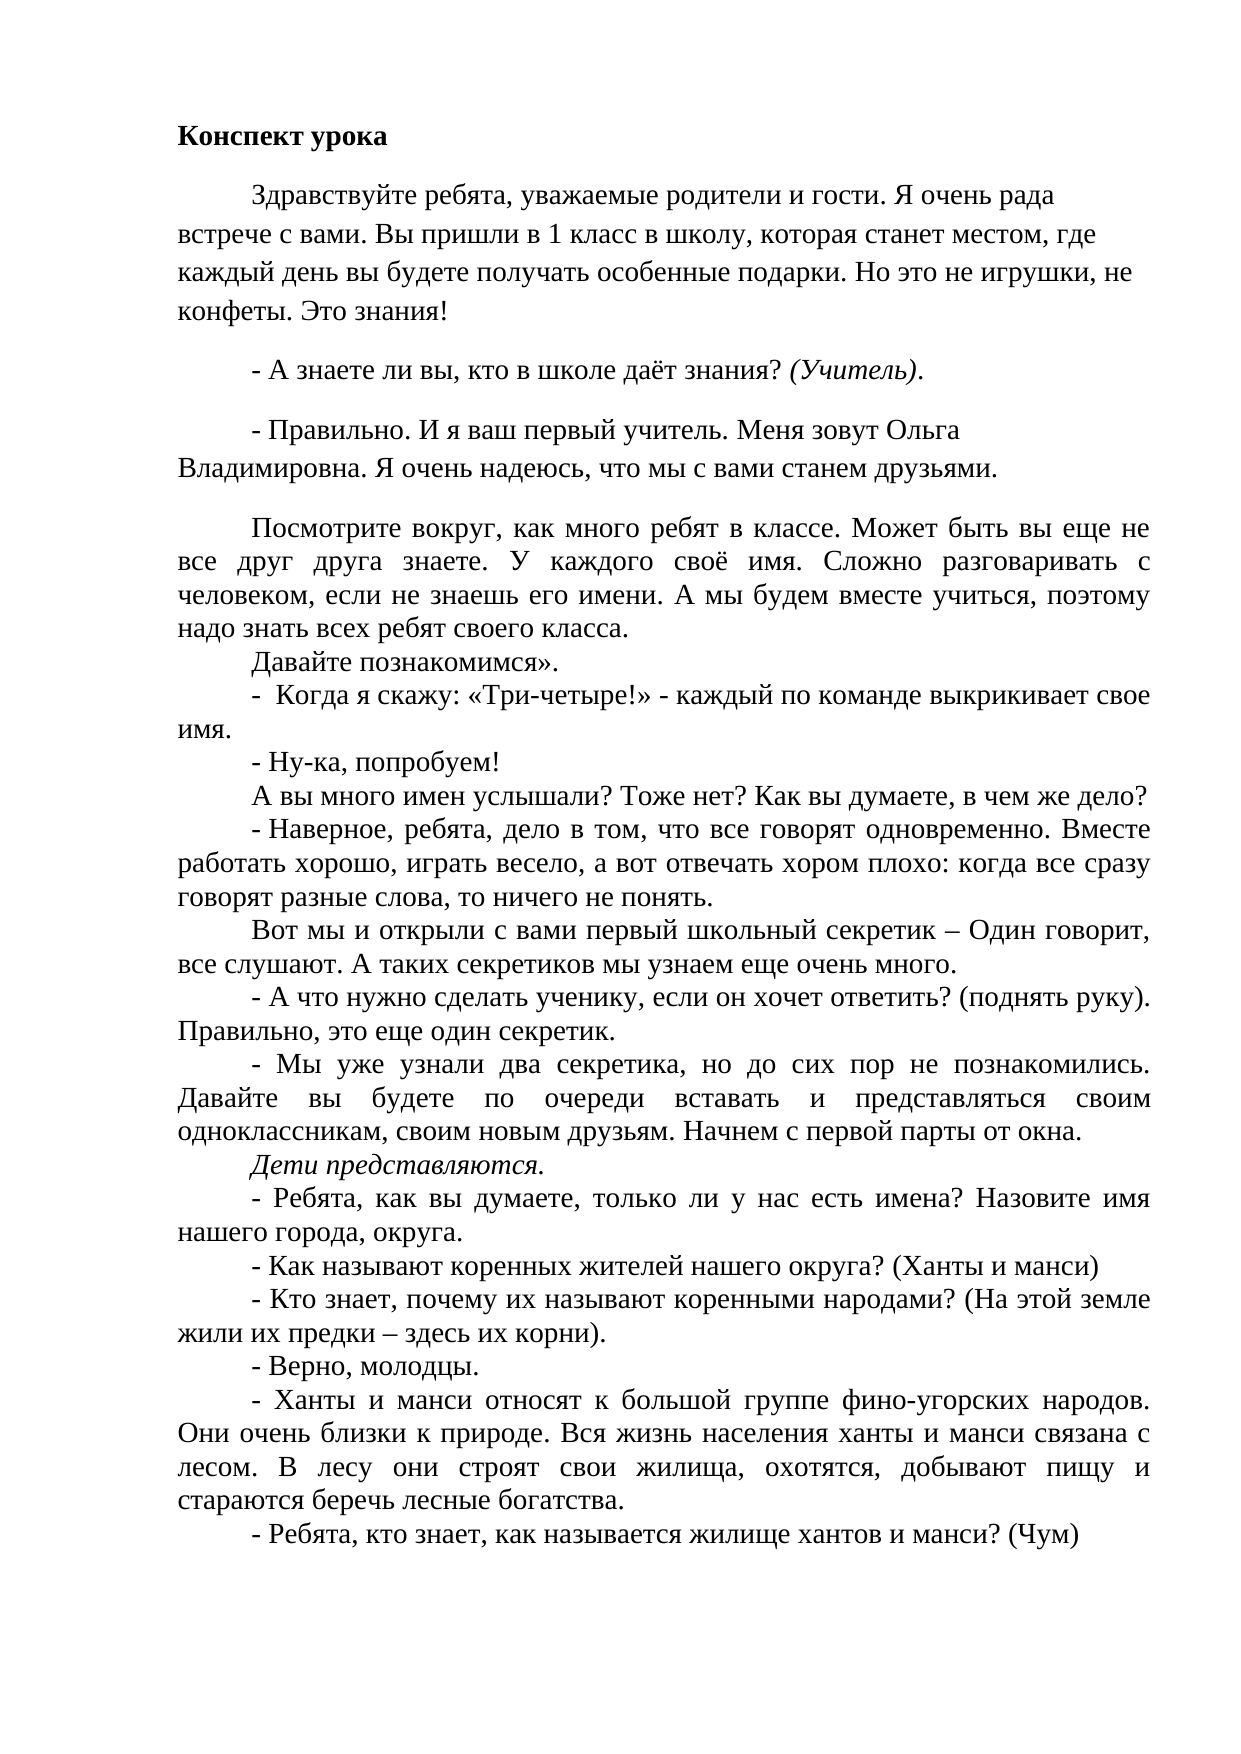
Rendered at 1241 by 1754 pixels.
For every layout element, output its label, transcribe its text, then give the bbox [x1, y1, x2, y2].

text - Кто знает, почему их называют коренными народами? (На этой земле жили их предки – здесь их корни). [177, 1281, 1152, 1348]
text - Ребята, как вы думаете, только ли у нас есть имена? Назовите имя нашего города, округа. [177, 1181, 1152, 1248]
text Здравствуйте ребята, уважаемые родители и гости. Я очень рада встрече с вами. Вы пришли в 1 класс в школу, которая станет местом, где каждый день вы будете получать особенные подарки. Но это не игрушки, не конфеты. Это знания! [177, 177, 1152, 327]
text Дети представляются. [177, 1147, 1152, 1181]
text - А что нужно сделать ученику, если он хочет ответить? (поднять руку). Правильно, это еще один секретик. [177, 979, 1152, 1046]
text Конспект урока [177, 118, 1152, 152]
text - Правильно. И я ваш первый учитель. Меня зовут Ольга Владимировна. Я очень надеюсь, что мы с вами станем друзьями. [177, 412, 1152, 484]
text - А знаете ли вы, кто в школе даёт знания? (Учитель). [177, 352, 1152, 386]
text - Ну-ка, попробуем! [177, 744, 1152, 778]
text - Как называют коренных жителей нашего округа? (Ханты и манси) [177, 1248, 1152, 1281]
text А вы много имен услышали? Тоже нет? Как вы думаете, в чем же дело? [177, 778, 1152, 812]
text - Ханты и манси относят к большой группе фино-угорских народов. Они очень близки к природе. Вся жизнь населения ханты и манси связана с лесом. В лесу они строят свои жилища, охотятся, добывают пищу и стараются беречь лесные богатства. [177, 1382, 1152, 1516]
text - Верно, молодцы. [177, 1348, 1152, 1382]
text - Наверное, ребята, дело в том, что все говорят одновременно. Вместе работать хорошо, играть весело, а вот отвечать хором плохо: когда все сразу говорят разные слова, то ничего не понять. [177, 812, 1152, 912]
text Вот мы и открыли с вами первый школьный секретик – Один говорит, все слушают. А таких секретиков мы узнаем еще очень много. [177, 912, 1152, 979]
text - Когда я скажу: «Три-четыре!» - каждый по команде выкрикивает свое имя. [177, 677, 1152, 744]
text - Мы уже узнали два секретика, но до сих пор не познакомились. Давайте вы будете по очереди вставать и представляться своим одноклассникам, своим новым друзьям. Начнем с первой парты от окна. [177, 1046, 1152, 1147]
text Посмотрите вокруг, как много ребят в классе. Может быть вы еще не все друг друга знаете. У каждого своё имя. Сложно разговаривать с человеком, если не знаешь его имени. А мы будем вместе учиться, поэтому надо знать всех ребят своего класса. [177, 510, 1152, 644]
text Давайте познакомимся». [177, 644, 1152, 677]
text - Ребята, кто знает, как называется жилище хантов и манси? (Чум) [177, 1516, 1152, 1549]
